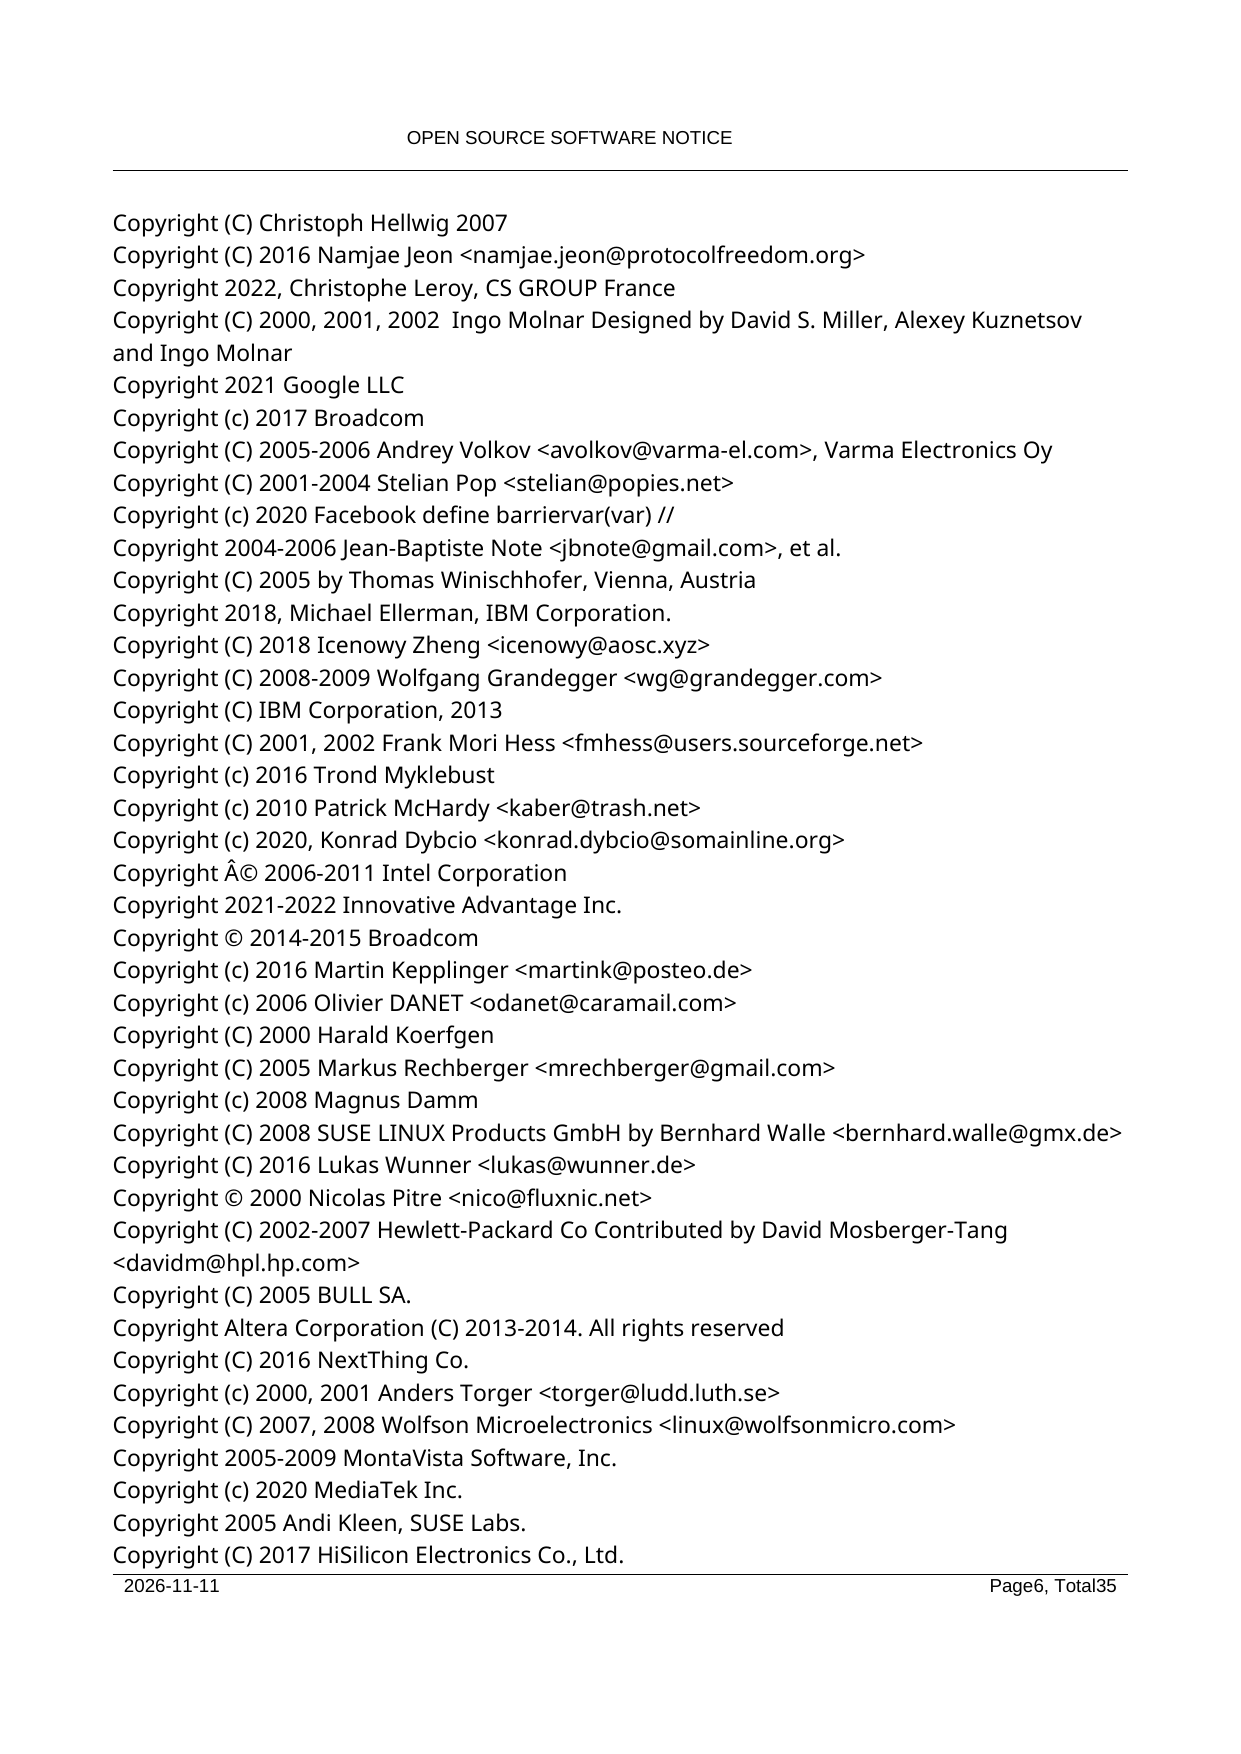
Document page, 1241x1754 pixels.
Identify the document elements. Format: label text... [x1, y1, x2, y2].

text Copyright 2021 Google LLC [112, 369, 1128, 401]
text Copyright Â© 2006-2011 Intel Corporation [112, 856, 1128, 889]
text Copyright (C) 2002-2007 Hewlett-Packard Co Contributed by David Mosberger-Tang <davidm@hpl.hp.com> [112, 1214, 1128, 1279]
text Copyright 2018, Michael Ellerman, IBM Corporation. [112, 596, 1128, 629]
text Copyright (c) 2006 Olivier DANET <odanet@caramail.com> [112, 986, 1128, 1019]
text Copyright (C) 2005 Markus Rechberger <mrechberger@gmail.com> [112, 1051, 1128, 1084]
text Copyright (c) 2020 MediaTek Inc. [112, 1474, 1128, 1506]
text Copyright 2022, Christophe Leroy, CS GROUP France [112, 271, 1128, 304]
text Copyright (c) 2017 Broadcom [112, 401, 1128, 434]
text Copyright (c) 2020, Konrad Dybcio <konrad.dybcio@somainline.org> [112, 824, 1128, 856]
text Copyright © 2000 Nicolas Pitre <nico@fluxnic.net> [112, 1181, 1128, 1214]
text Copyright (C) 2005-2006 Andrey Volkov <avolkov@varma-el.com>, Varma Electronics Oy [112, 434, 1128, 466]
text Copyright (c) 2020 Facebook define barriervar(var) // [112, 499, 1128, 531]
text Copyright (c) 2016 Martin Kepplinger <martink@posteo.de> [112, 954, 1128, 986]
text Copyright (c) 2016 Trond Myklebust [112, 759, 1128, 791]
text Copyright (c) 2010 Patrick McHardy <kaber@trash.net> [112, 791, 1128, 824]
text Copyright (C) 2016 NextThing Co. [112, 1344, 1128, 1376]
text Copyright (C) 2007, 2008 Wolfson Microelectronics <linux@wolfsonmicro.com> [112, 1409, 1128, 1441]
text Copyright Altera Corporation (C) 2013-2014. All rights reserved [112, 1311, 1128, 1344]
text Copyright (c) 2008 Magnus Damm [112, 1084, 1128, 1116]
text Copyright 2004-2006 Jean-Baptiste Note <jbnote@gmail.com>, et al. [112, 531, 1128, 564]
text Copyright (c) 2000, 2001 Anders Torger <torger@ludd.luth.se> [112, 1376, 1128, 1409]
text Copyright (C) 2008-2009 Wolfgang Grandegger <wg@grandegger.com> [112, 661, 1128, 694]
text Copyright (C) 2008 SUSE LINUX Products GmbH by Bernhard Walle <bernhard.walle@gmx.de> [112, 1116, 1128, 1149]
text Copyright (C) 2000 Harald Koerfgen [112, 1019, 1128, 1051]
text Copyright (C) 2017 HiSilicon Electronics Co., Ltd. [112, 1539, 1128, 1571]
text Copyright (C) 2016 Namjae Jeon <namjae.jeon@protocolfreedom.org> [112, 239, 1128, 271]
text Copyright (C) 2018 Icenowy Zheng <icenowy@aosc.xyz> [112, 629, 1128, 661]
text Copyright (C) 2001, 2002 Frank Mori Hess <fmhess@users.sourceforge.net> [112, 726, 1128, 759]
text Copyright (C) 2016 Lukas Wunner <lukas@wunner.de> [112, 1149, 1128, 1181]
text Copyright 2005-2009 MontaVista Software, Inc. [112, 1441, 1128, 1474]
text Copyright (C) 2000, 2001, 2002 Ingo Molnar Designed by David S. Miller, Alexey Kuznetsov and Ingo Molnar [112, 304, 1128, 369]
text Copyright (C) 2001-2004 Stelian Pop <stelian@popies.net> [112, 466, 1128, 499]
text Copyright 2021-2022 Innovative Advantage Inc. [112, 889, 1128, 921]
text Copyright © 2014-2015 Broadcom [112, 921, 1128, 954]
text Copyright (C) 2005 BULL SA. [112, 1279, 1128, 1311]
text Copyright (C) 2005 by Thomas Winischhofer, Vienna, Austria [112, 564, 1128, 596]
text Copyright 2005 Andi Kleen, SUSE Labs. [112, 1506, 1128, 1539]
text Copyright (C) IBM Corporation, 2013 [112, 694, 1128, 726]
text Copyright (C) Christoph Hellwig 2007 [112, 206, 1128, 239]
